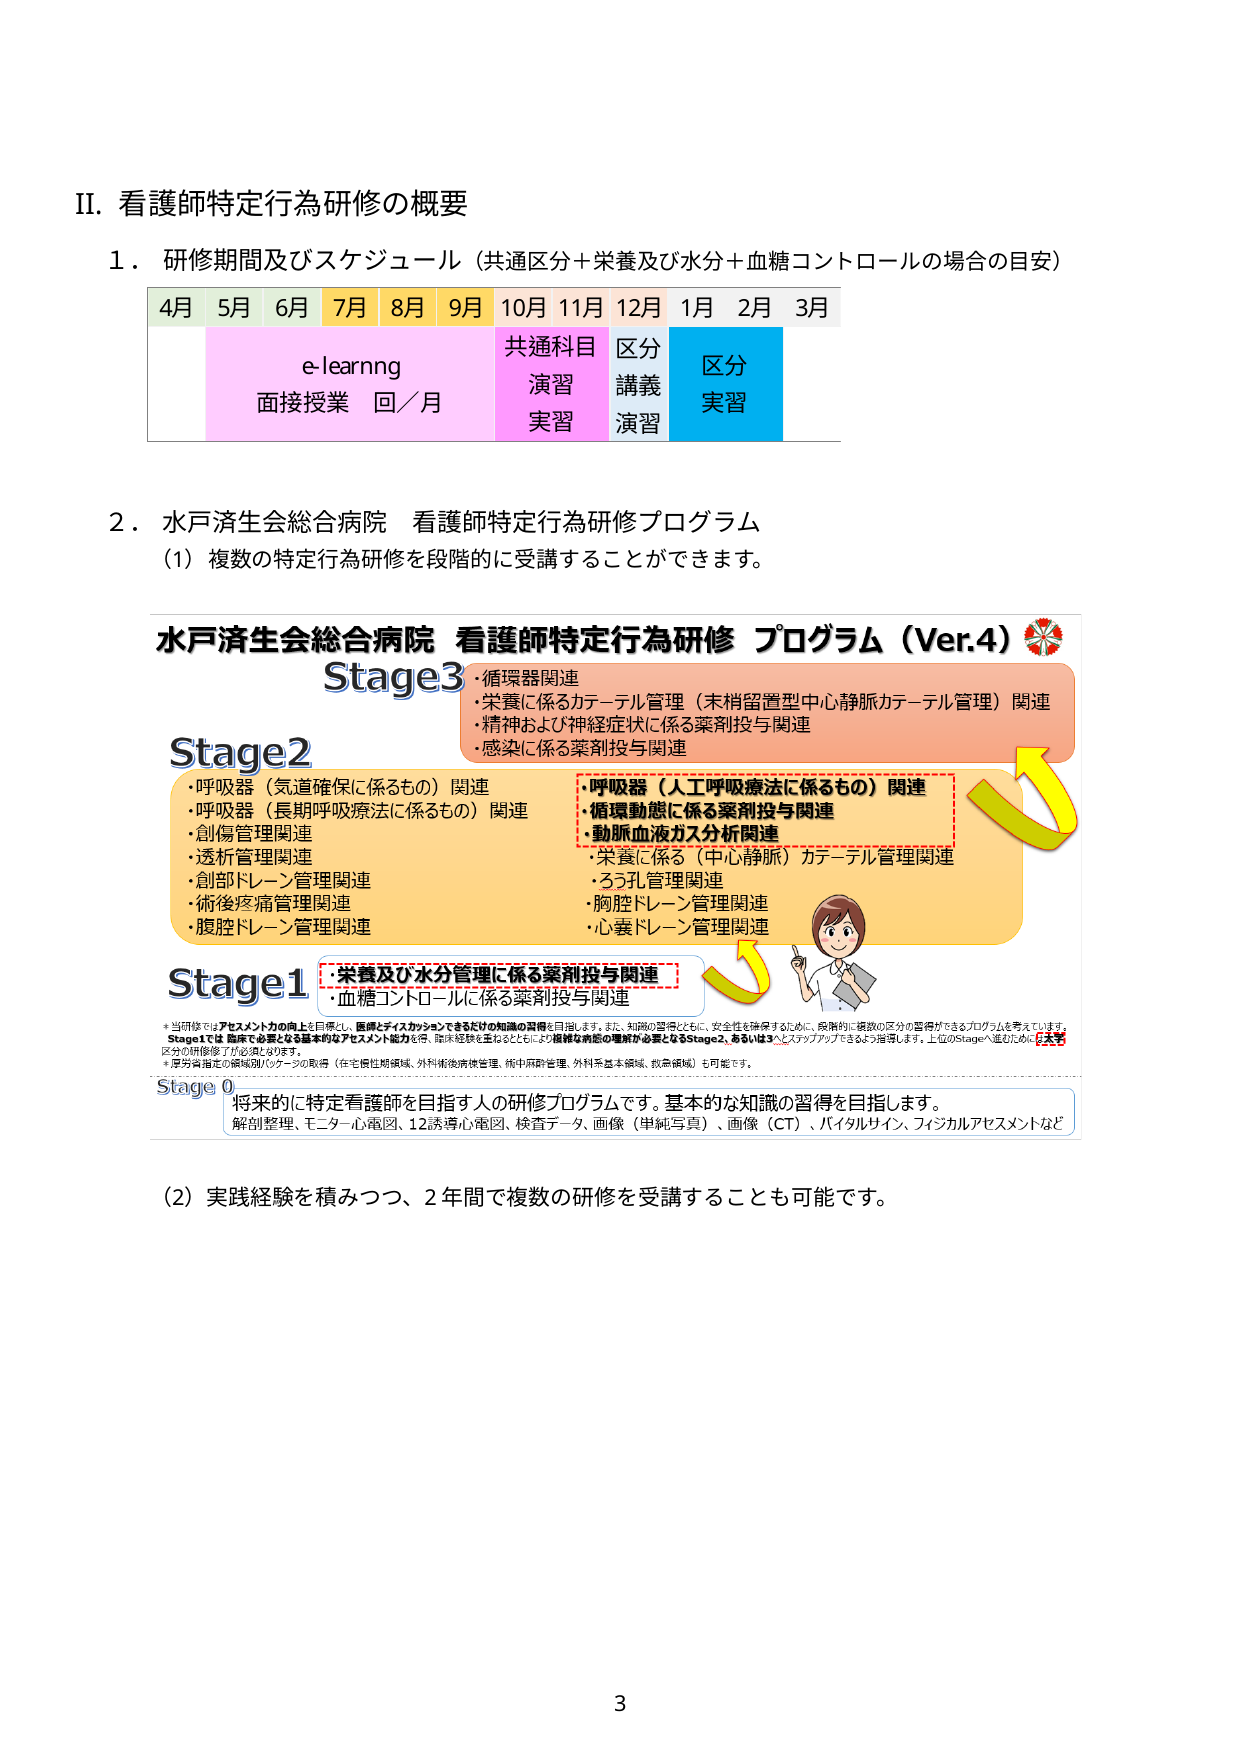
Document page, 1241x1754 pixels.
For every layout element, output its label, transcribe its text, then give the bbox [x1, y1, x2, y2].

list 研修期間及びスケジュール（共通区分＋栄養及び水分＋血糖コントロールの場合の目安） [104, 239, 1165, 277]
list （2）実践経験を積みつつ、2年間で複数の研修を受講することも可能です。 [150, 1177, 1165, 1214]
picture [150, 614, 1082, 1140]
list 複数の特定行為研修を段階的に受講することができます。 [150, 539, 1165, 577]
list 看護師特定行為研修の概要 [75, 164, 1165, 239]
list 水戸済生会総合病院 看護師特定行為研修プログラム [104, 502, 1165, 539]
